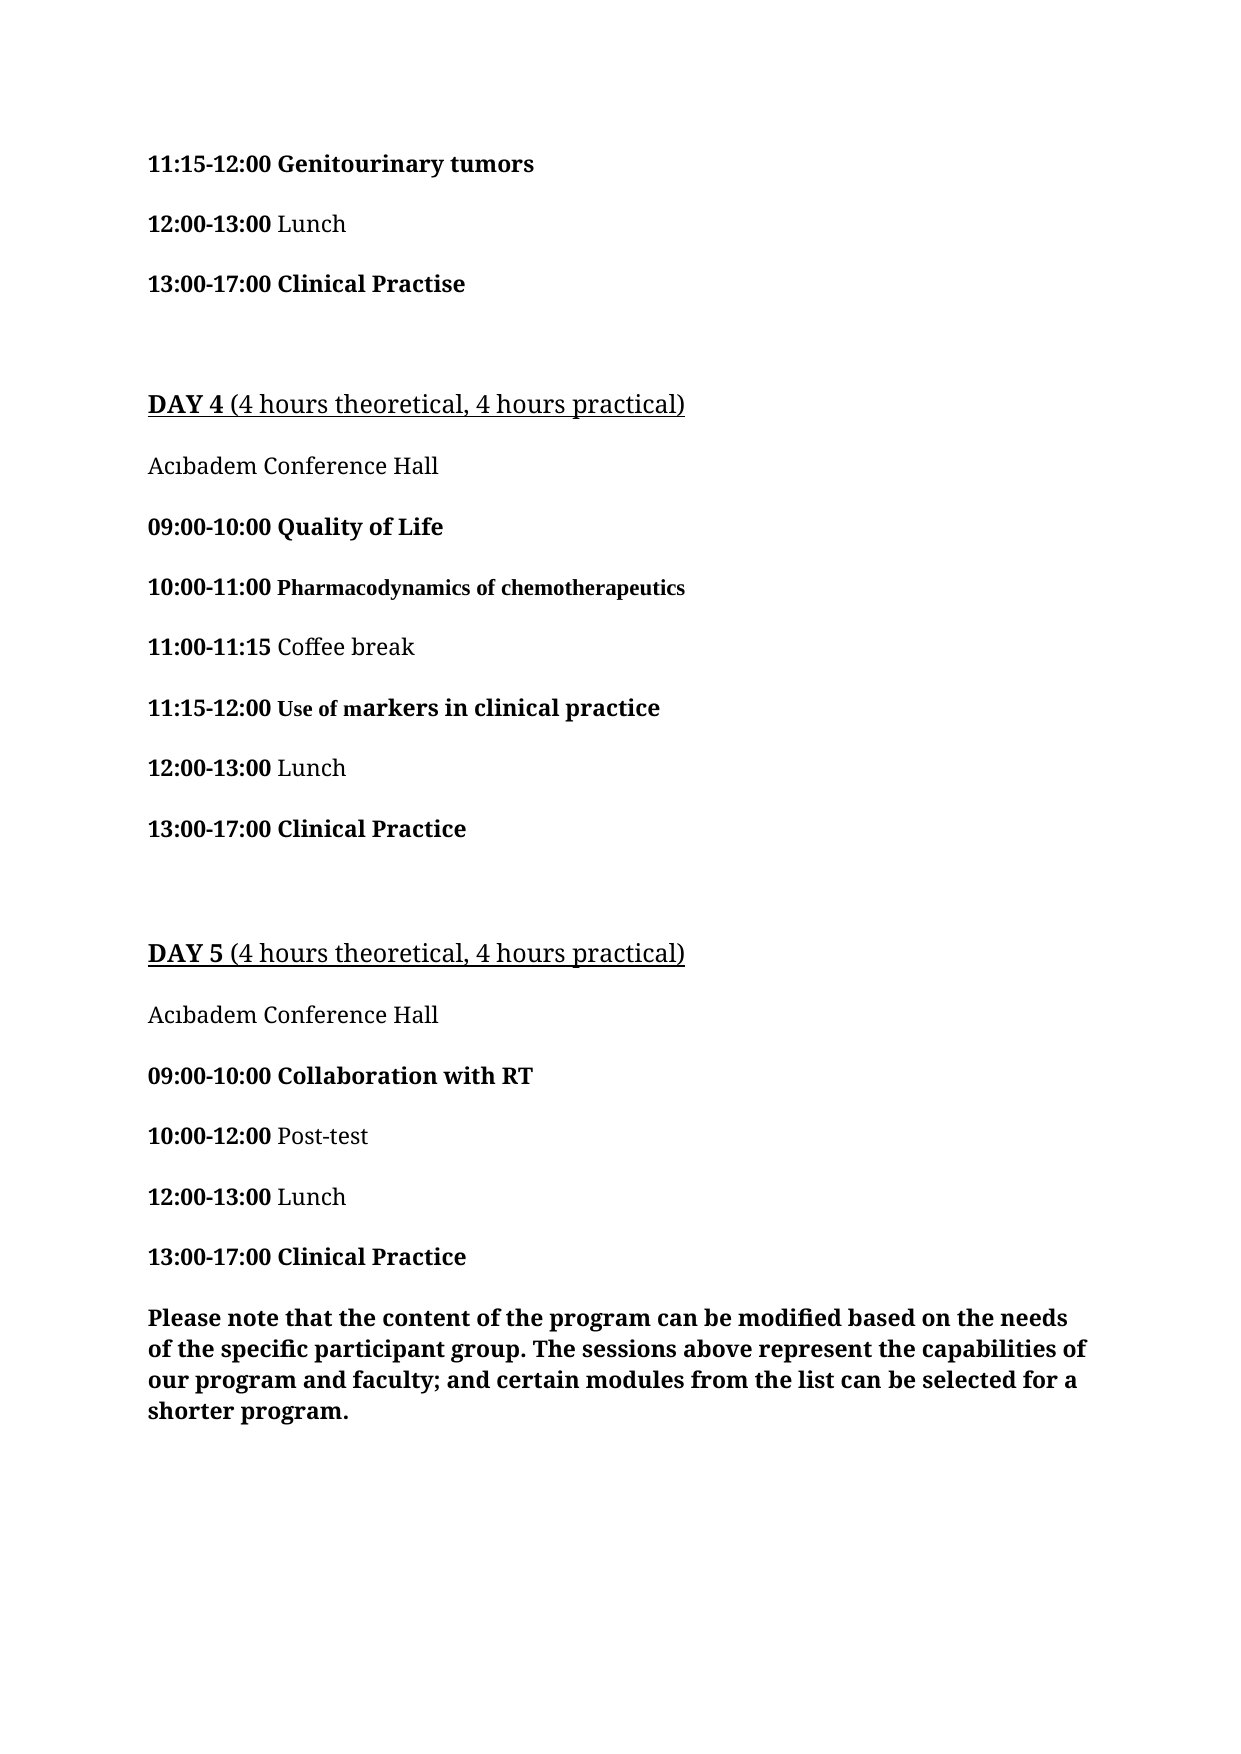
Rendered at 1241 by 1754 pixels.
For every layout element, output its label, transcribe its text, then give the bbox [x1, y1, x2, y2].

text Acıbadem Conference Hall [148, 450, 1093, 481]
text 13:00-17:00 Clinical Practice [148, 1241, 1093, 1272]
text Please note that the content of the program can be modified based on the needs of the specific participant group. The sessions above represent the capabilities of our program and faculty; and certain modules from the list can be selected for a shorter program. [148, 1301, 1093, 1426]
text 13:00-17:00 Clinical Practise [148, 268, 1093, 300]
text 12:00-13:00 Lunch [148, 208, 1093, 239]
text Acıbadem Conference Hall [148, 999, 1093, 1031]
text 11:15-12:00 Use of markers in clinical practice [148, 692, 1093, 723]
text 10:00-11:00 Pharmacodynamics of chemotherapeutics [148, 571, 1093, 602]
text 12:00-13:00 Lunch [148, 752, 1093, 783]
text 11:15-12:00 Genitourinary tumors [148, 148, 1093, 179]
text DAY 5 (4 hours theoretical, 4 hours practical) [148, 936, 1093, 970]
text 09:00-10:00 Collaboration with RT [148, 1060, 1093, 1091]
text 09:00-10:00 Quality of Life [148, 510, 1093, 542]
text DAY 4 (4 hours theoretical, 4 hours practical) [148, 387, 1093, 421]
text 13:00-17:00 Clinical Practice [148, 812, 1093, 844]
text 10:00-12:00 Post-test [148, 1120, 1093, 1151]
text 11:00-11:15 Coffee break [148, 631, 1093, 662]
text 12:00-13:00 Lunch [148, 1181, 1093, 1212]
